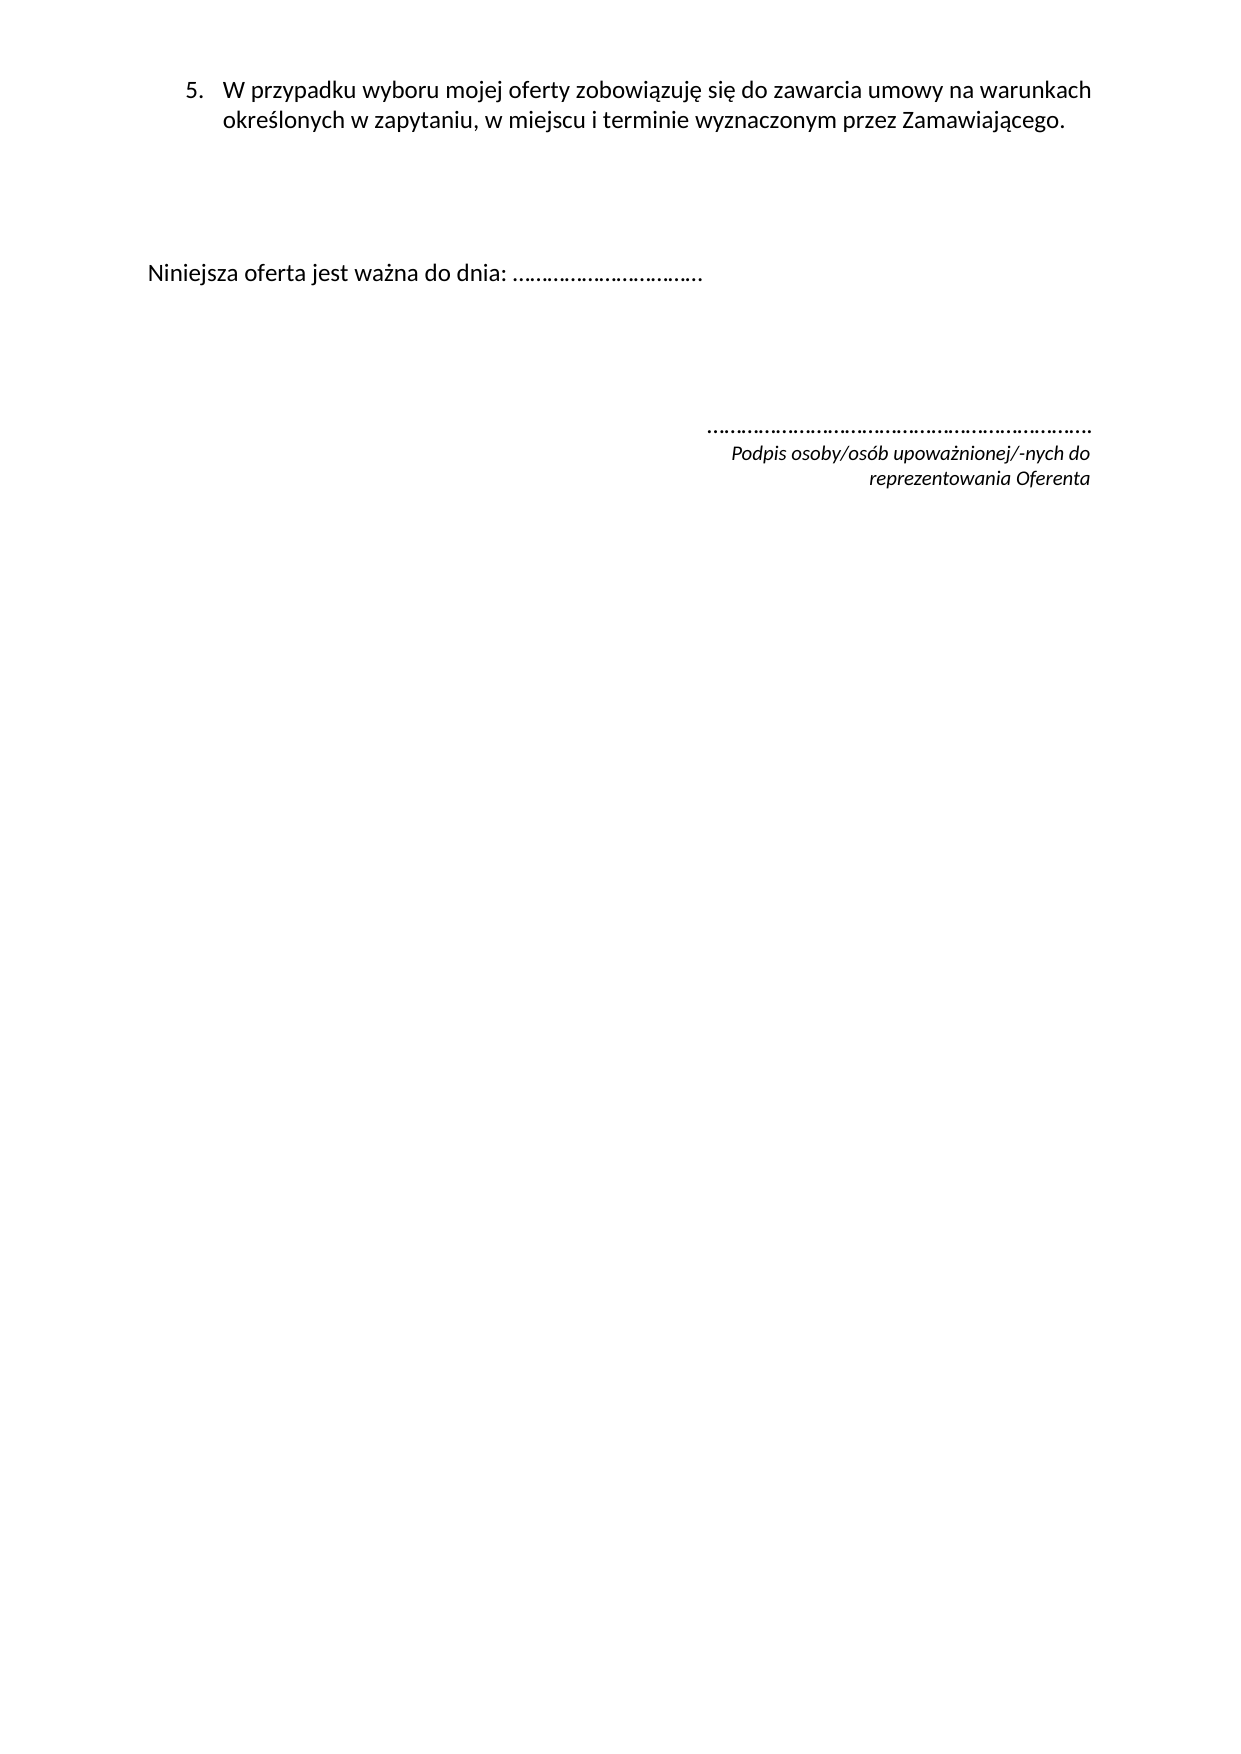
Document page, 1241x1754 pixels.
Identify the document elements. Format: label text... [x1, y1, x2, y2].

text …………………………………………………………. [148, 409, 1093, 440]
text Podpis osoby/osób upoważnionej/-nych do [148, 440, 1093, 465]
list W przypadku wyboru mojej oferty zobowiązuję się do zawarcia umowy na warunkach określonych w zapytaniu, w miejscu i terminie wyznaczonym przez Zamawiającego. [185, 74, 1093, 135]
text reprezentowania Oferenta [148, 465, 1093, 491]
text Niniejsza oferta jest ważna do dnia: …………………………… [148, 257, 1196, 287]
